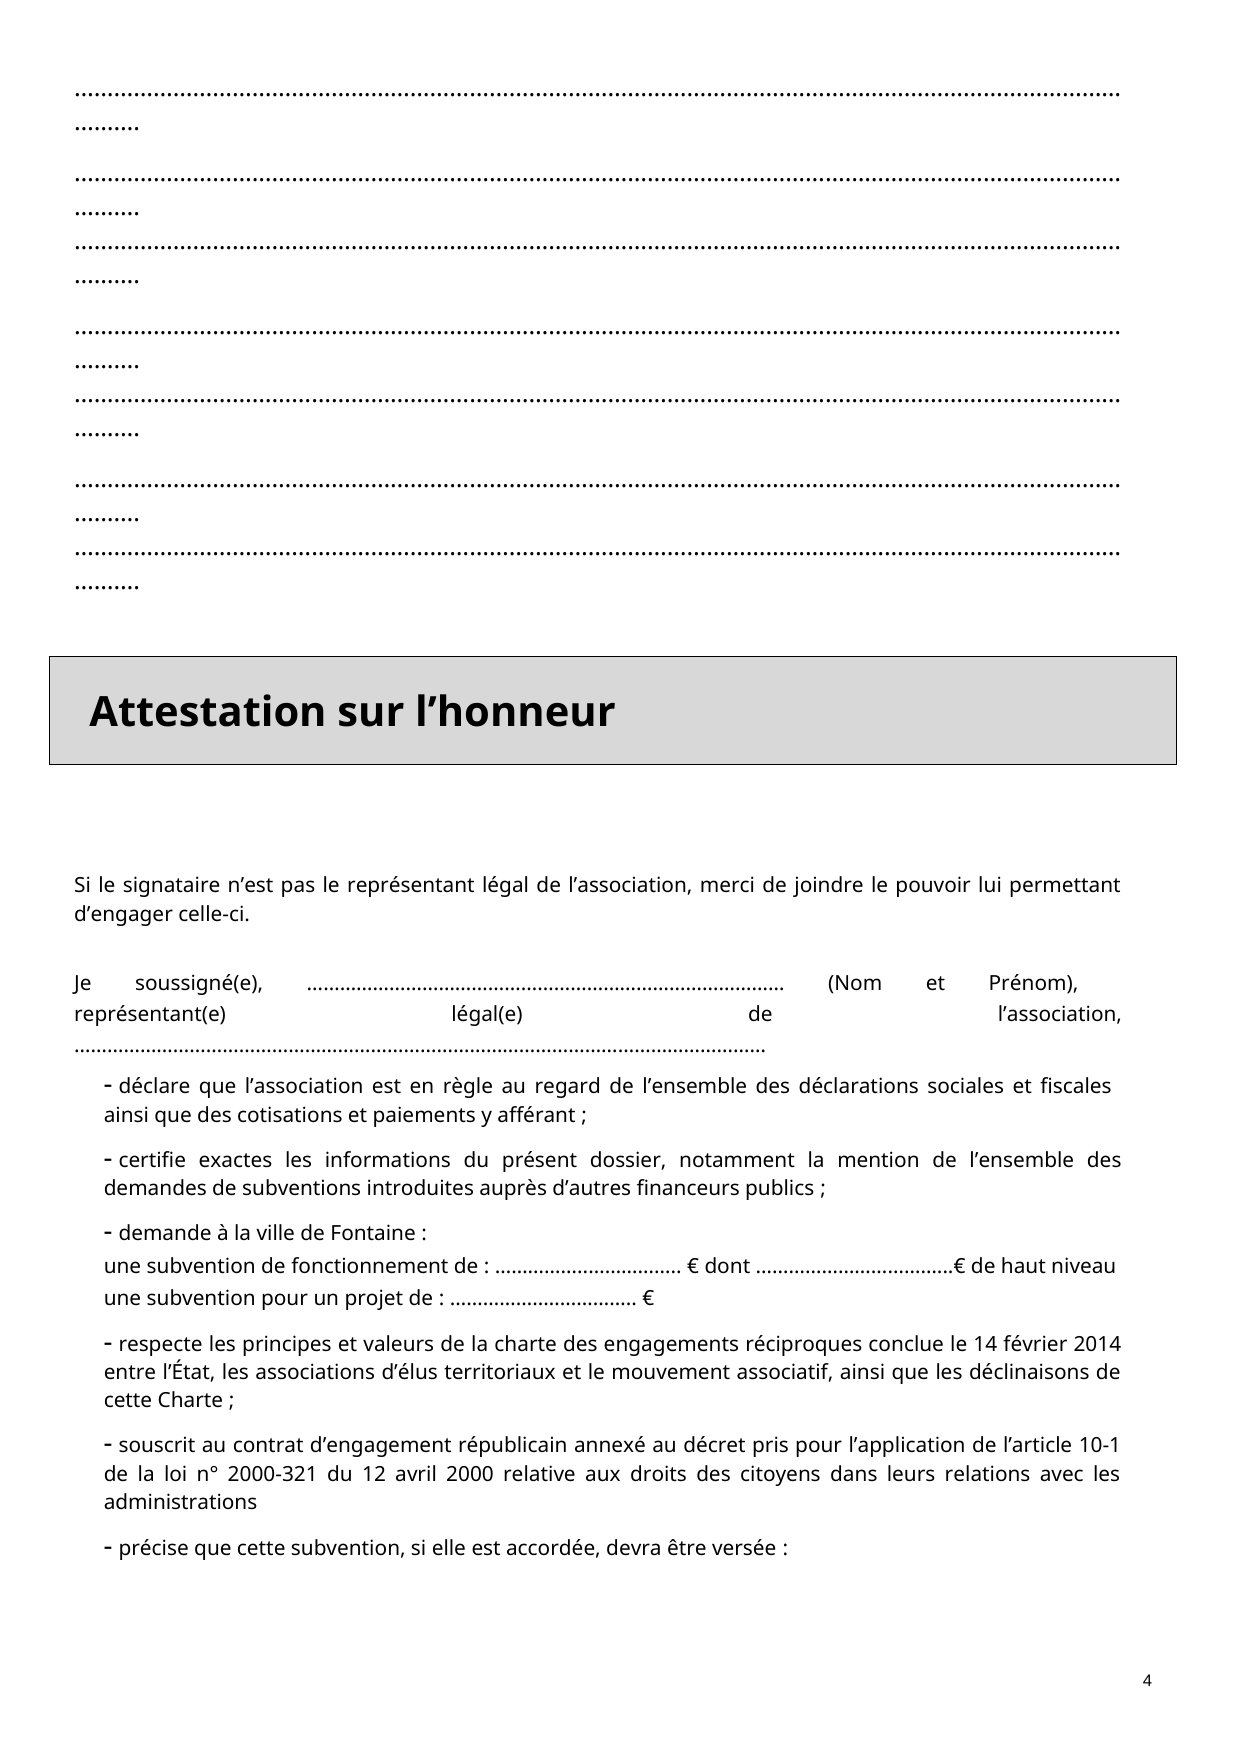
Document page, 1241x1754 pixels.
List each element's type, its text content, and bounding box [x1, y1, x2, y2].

text …………………………………………………………………………………………………………………………………………………….……………………………………………………………………………………………………………………………………………………. [74, 460, 1122, 597]
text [74, 154, 1122, 291]
text Si le signataire n’est pas le représentant légal de l’association, merci de joindre le pouvoir lui permettant d’engager celle-ci. [74, 871, 1122, 927]
list déclare que l’association est en règle au regard de l’ensemble des déclarations sociales et fiscales ainsi que des cotisations et paiements y afférant ; [103, 1071, 1122, 1128]
list souscrit au contrat d’engagement républicain annexé au décret pris pour l’application de l’article 10-1 de la loi n° 2000-321 du 12 avril 2000 relative aux droits des citoyens dans leurs relations avec les administrations [103, 1431, 1122, 1516]
text une subvention de fonctionnement de : ……………..…………….. € dont ……………………………...€ de haut niveau [103, 1251, 1122, 1279]
list demande à la ville de Fontaine : [103, 1218, 1122, 1247]
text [74, 307, 1122, 444]
list précise que cette subvention, si elle est accordée, devra être versée : [103, 1533, 1122, 1561]
list respecte les principes et valeurs de la charte des engagements réciproques conclue le 14 février 2014 entre l’État, les associations d’élus territoriaux et le mouvement associatif, ainsi que les déclinaisons de cette Charte ; [103, 1329, 1122, 1414]
text Je soussigné(e), …………………………………………………………………………… (Nom et Prénom), représentant(e) légal(e) de l’association, ……………………………………………………………………………………………………………… [74, 965, 1122, 1059]
text une subvention pour un projet de : ……………..…………….. € [103, 1283, 1122, 1312]
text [74, 70, 1122, 138]
table_header Attestation sur l’honneur [50, 657, 1176, 764]
list certifie exactes les informations du présent dossier, notamment la mention de l’ensemble des demandes de subventions introduites auprès d’autres financeurs publics ; [103, 1145, 1122, 1202]
